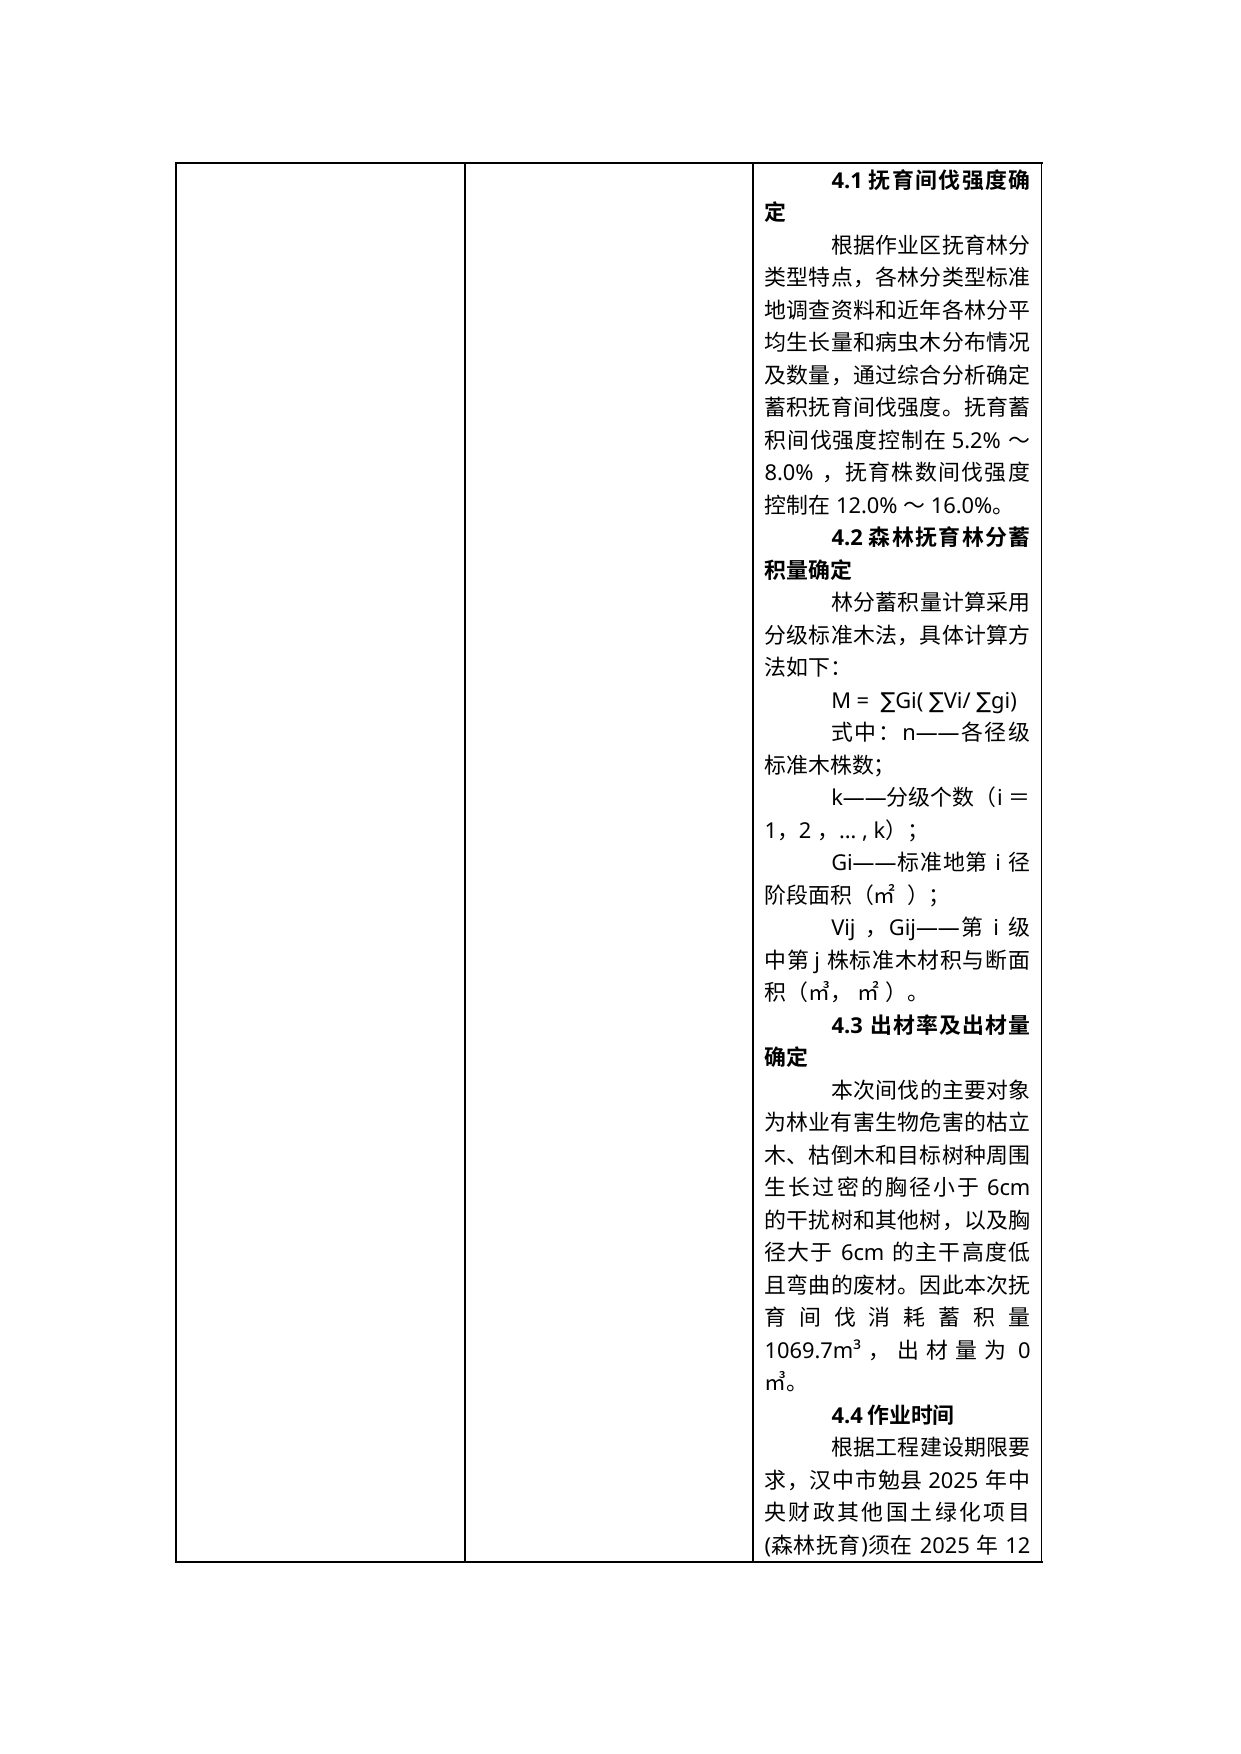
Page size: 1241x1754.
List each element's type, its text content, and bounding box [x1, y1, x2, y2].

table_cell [754, 164, 1041, 1561]
table_cell 1 [177, 164, 464, 1561]
table_cell [466, 164, 752, 1561]
